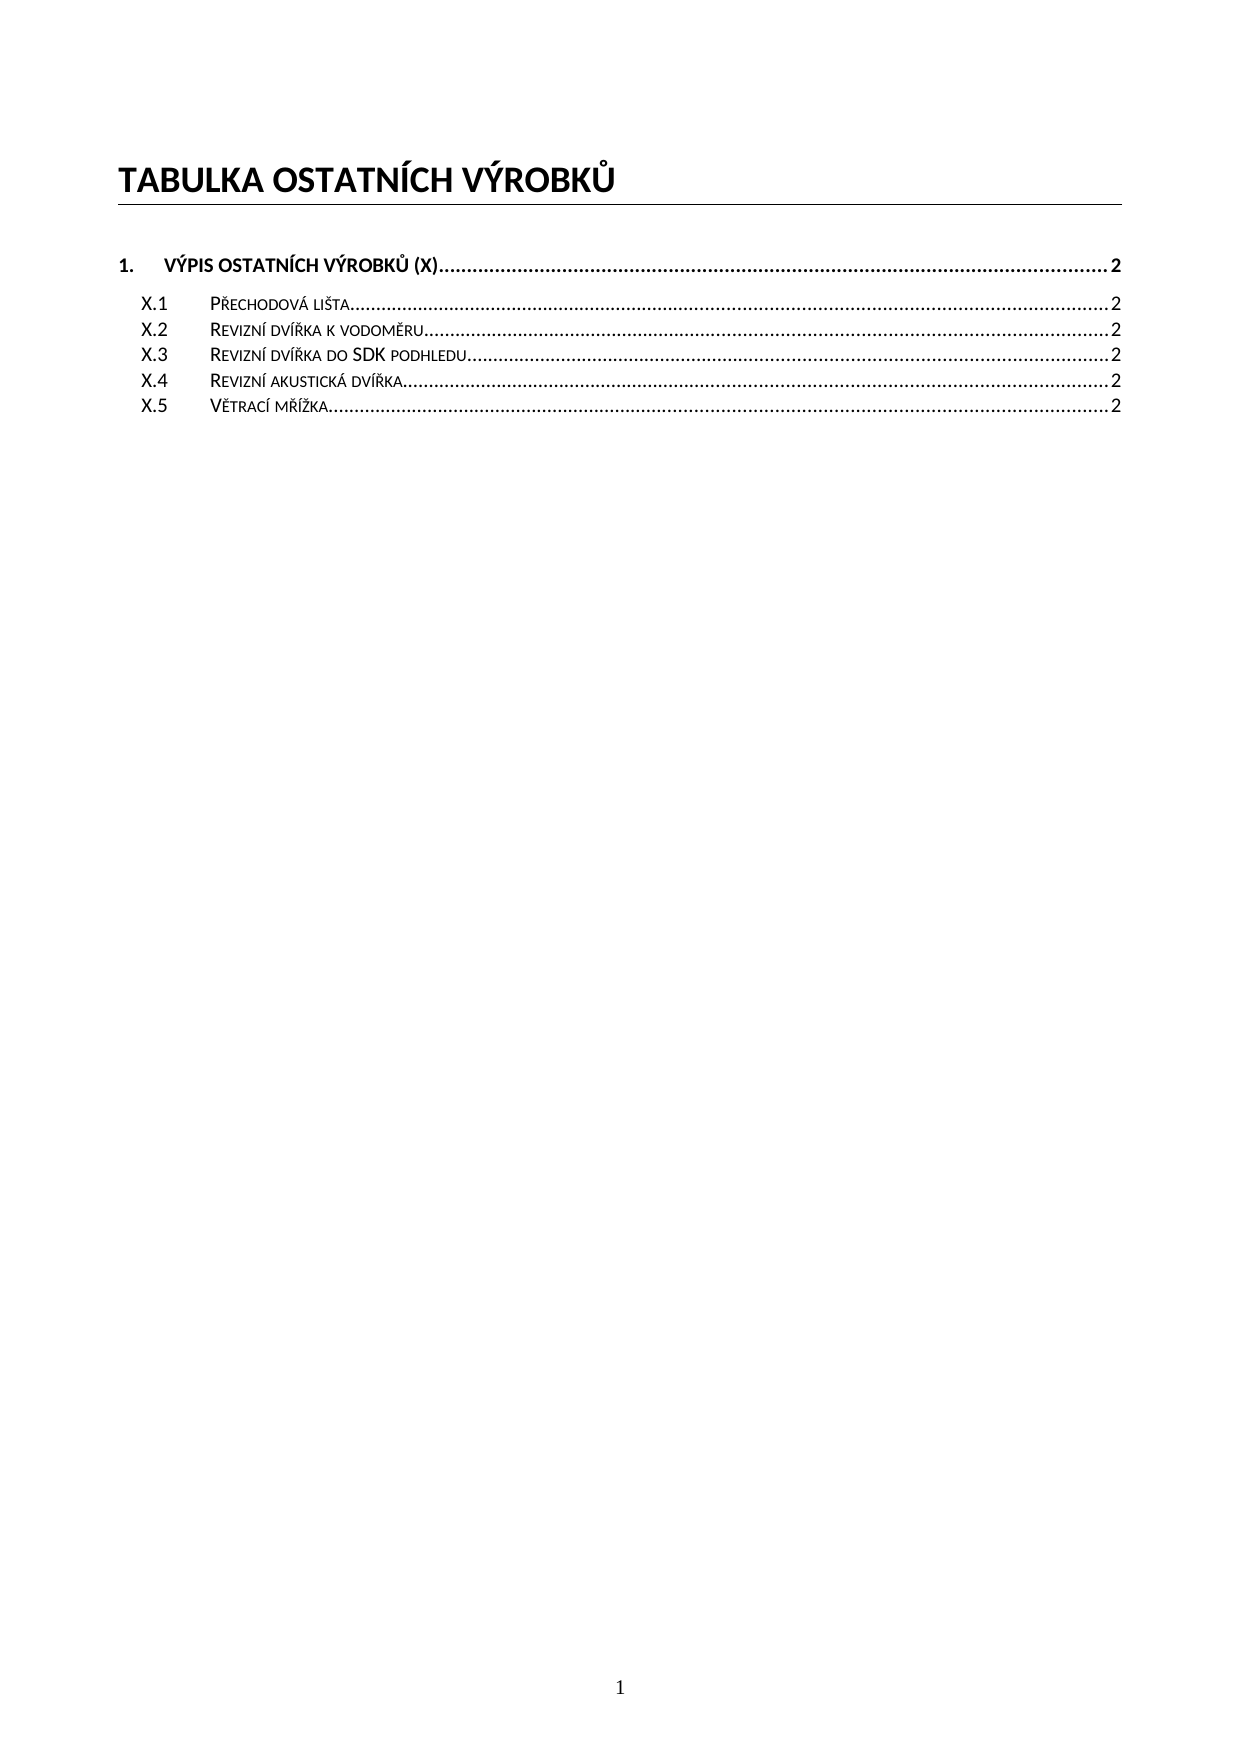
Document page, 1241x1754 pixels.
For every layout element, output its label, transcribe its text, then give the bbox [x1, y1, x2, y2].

text X.1 Přechodová lišta 2 [141, 291, 1122, 316]
text X.3 Revizní dvířka do SDK podhledu 2 [141, 341, 1122, 367]
text X.4 Revizní akustická dvířka 2 [141, 367, 1122, 392]
list Tabulka ostatních výrobků [118, 156, 1122, 204]
text X.5 Větrací mřížka 2 [141, 392, 1122, 418]
text 1. VÝPIS OSTATNÍCH VÝROBKŮ (X) 2 [118, 253, 1122, 278]
text X.2 Revizní dvířka k vodoměru 2 [141, 316, 1122, 341]
